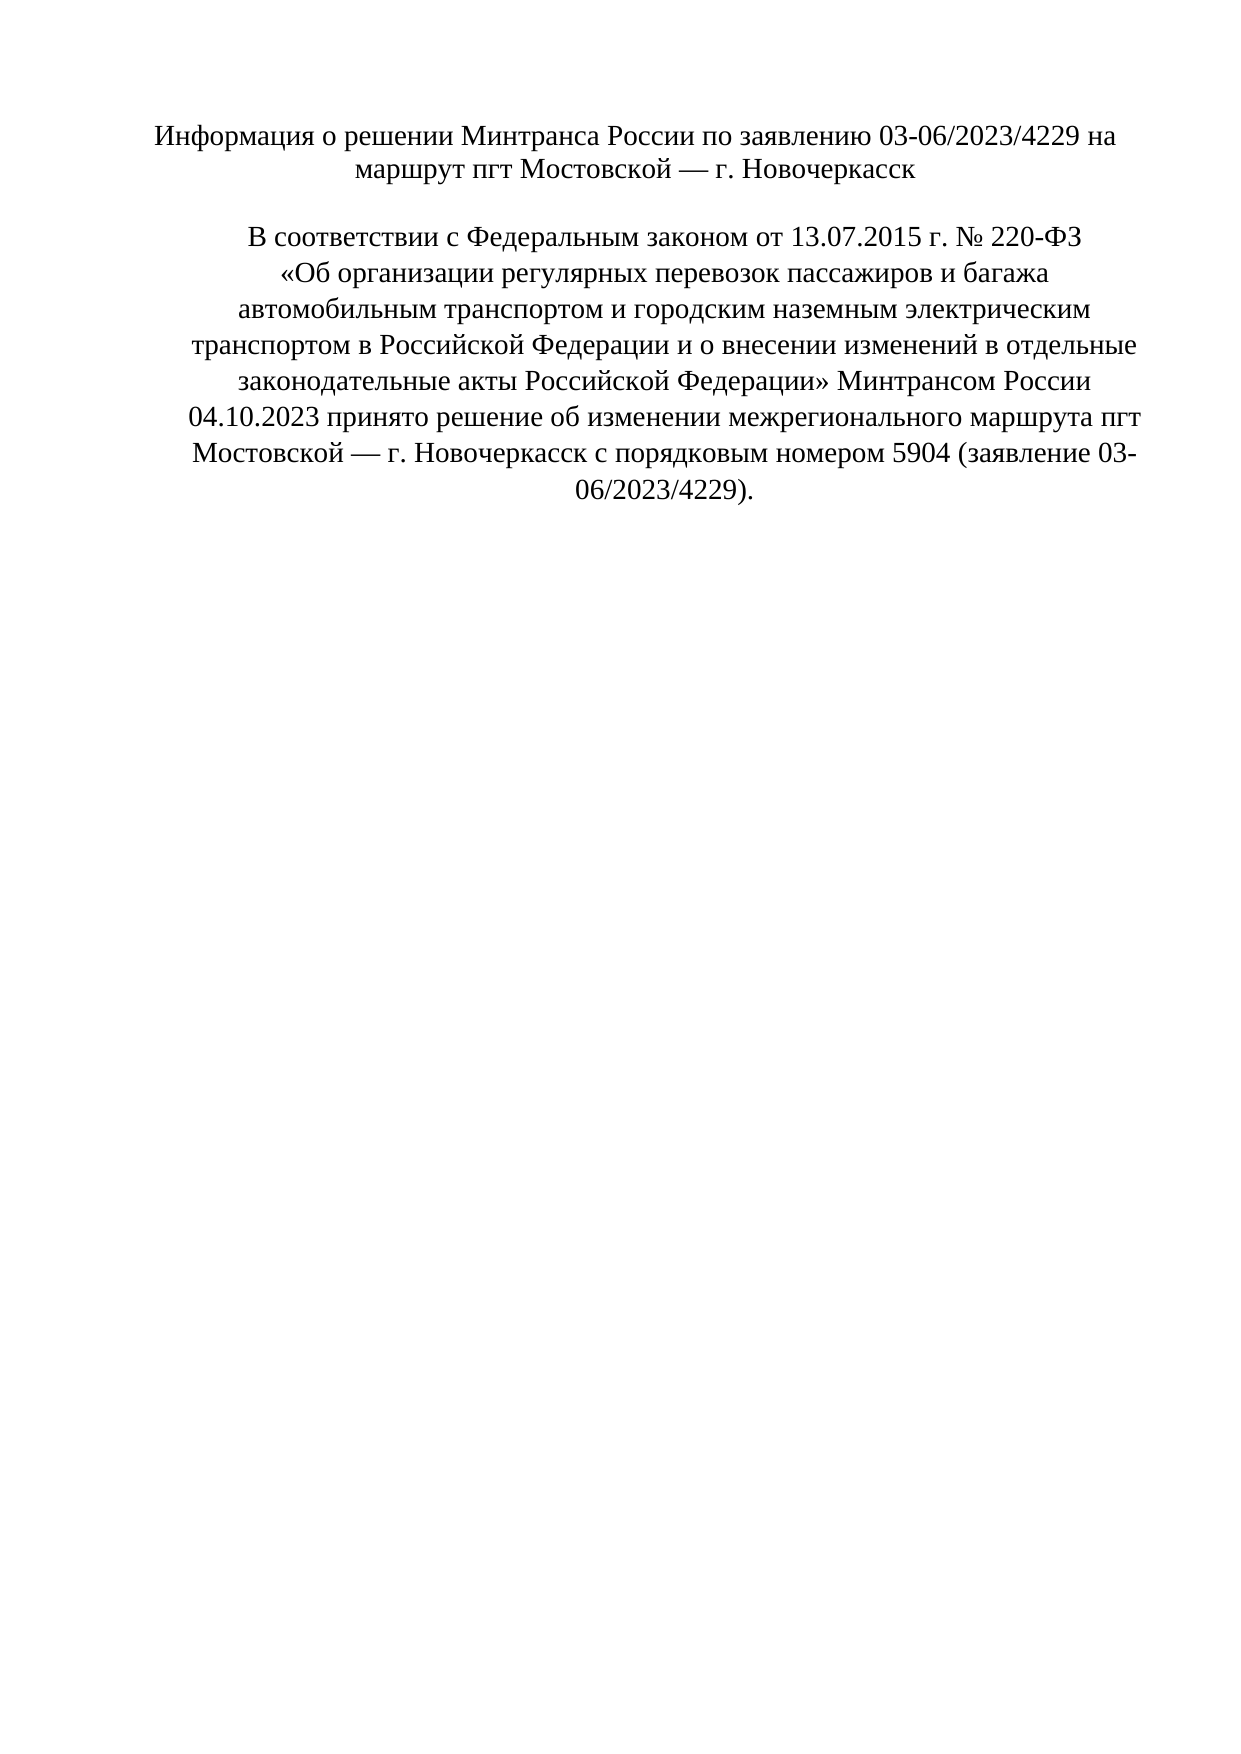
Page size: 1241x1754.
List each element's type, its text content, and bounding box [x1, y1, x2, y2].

text Информация о решении Минтранса России по заявлению 03-06/2023/4229 на маршрут пгт Мостовской — г. Новочеркасск [118, 118, 1152, 185]
text В соответствии с Федеральным законом от 13.07.2015 г. № 220-ФЗ «Об организации регулярных перевозок пассажиров и багажа автомобильным транспортом и городским наземным электрическим транспортом в Российской Федерации и о внесении изменений в отдельные законодательные акты Российской Федерации» Минтрансом России 04.10.2023 принято решение об изменении межрегионального маршрута пгт Мостовской — г. Новочеркасск с порядковым номером 5904 (заявление 03-06/2023/4229). [177, 219, 1152, 505]
